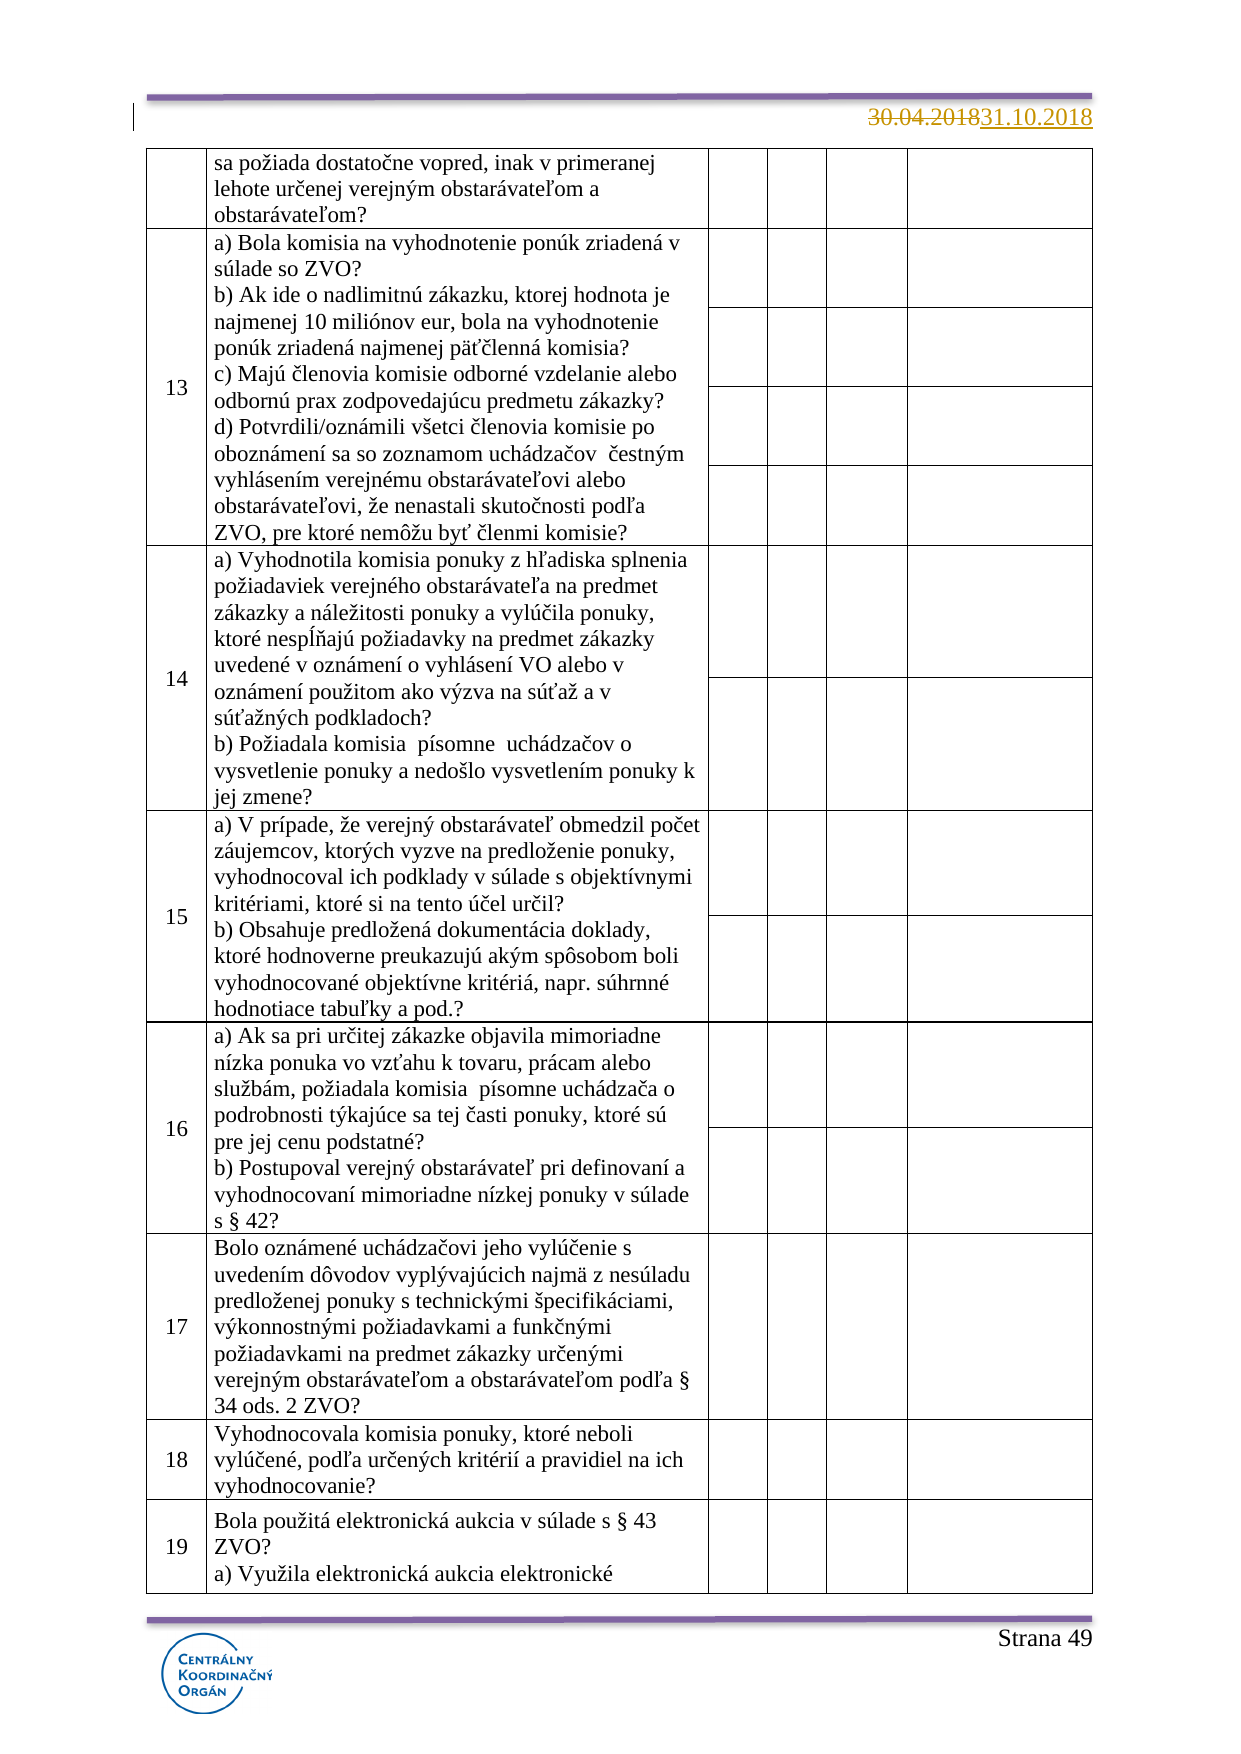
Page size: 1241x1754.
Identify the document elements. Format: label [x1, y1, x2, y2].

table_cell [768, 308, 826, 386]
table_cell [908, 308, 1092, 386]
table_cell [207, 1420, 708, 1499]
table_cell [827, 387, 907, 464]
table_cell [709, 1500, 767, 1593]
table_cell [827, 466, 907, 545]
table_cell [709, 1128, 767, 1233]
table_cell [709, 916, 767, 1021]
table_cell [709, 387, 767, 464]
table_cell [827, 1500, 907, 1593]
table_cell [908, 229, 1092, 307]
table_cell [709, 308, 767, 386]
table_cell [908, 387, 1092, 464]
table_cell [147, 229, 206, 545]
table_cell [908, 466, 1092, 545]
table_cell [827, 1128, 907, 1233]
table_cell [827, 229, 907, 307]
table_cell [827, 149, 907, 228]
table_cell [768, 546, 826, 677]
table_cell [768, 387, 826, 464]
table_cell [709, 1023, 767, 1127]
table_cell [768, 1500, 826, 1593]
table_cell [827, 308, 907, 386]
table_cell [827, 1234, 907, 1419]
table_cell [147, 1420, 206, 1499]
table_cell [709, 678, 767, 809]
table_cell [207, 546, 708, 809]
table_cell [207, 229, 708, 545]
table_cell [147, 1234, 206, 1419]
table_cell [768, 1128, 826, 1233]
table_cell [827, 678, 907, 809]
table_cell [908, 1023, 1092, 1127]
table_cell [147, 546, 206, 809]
picture [159, 1631, 272, 1713]
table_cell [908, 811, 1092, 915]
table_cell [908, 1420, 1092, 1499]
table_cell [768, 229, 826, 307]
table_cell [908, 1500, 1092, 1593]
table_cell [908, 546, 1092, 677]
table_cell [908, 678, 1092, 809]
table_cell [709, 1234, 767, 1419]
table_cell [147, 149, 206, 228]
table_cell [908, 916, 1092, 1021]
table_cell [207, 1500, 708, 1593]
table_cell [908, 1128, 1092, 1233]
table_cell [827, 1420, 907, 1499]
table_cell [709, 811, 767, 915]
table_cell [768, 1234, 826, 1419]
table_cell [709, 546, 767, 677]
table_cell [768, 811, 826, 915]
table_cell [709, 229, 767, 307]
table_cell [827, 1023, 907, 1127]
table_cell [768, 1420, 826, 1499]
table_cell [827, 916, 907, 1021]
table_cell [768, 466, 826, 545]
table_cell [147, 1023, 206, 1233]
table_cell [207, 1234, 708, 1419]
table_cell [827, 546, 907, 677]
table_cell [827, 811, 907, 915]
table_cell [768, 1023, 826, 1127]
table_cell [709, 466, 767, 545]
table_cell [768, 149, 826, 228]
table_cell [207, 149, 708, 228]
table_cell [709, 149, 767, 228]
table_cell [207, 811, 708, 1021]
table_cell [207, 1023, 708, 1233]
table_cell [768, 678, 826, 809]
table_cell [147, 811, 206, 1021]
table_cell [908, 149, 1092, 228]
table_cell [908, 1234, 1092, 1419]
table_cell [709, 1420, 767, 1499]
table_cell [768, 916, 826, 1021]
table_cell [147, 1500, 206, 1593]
